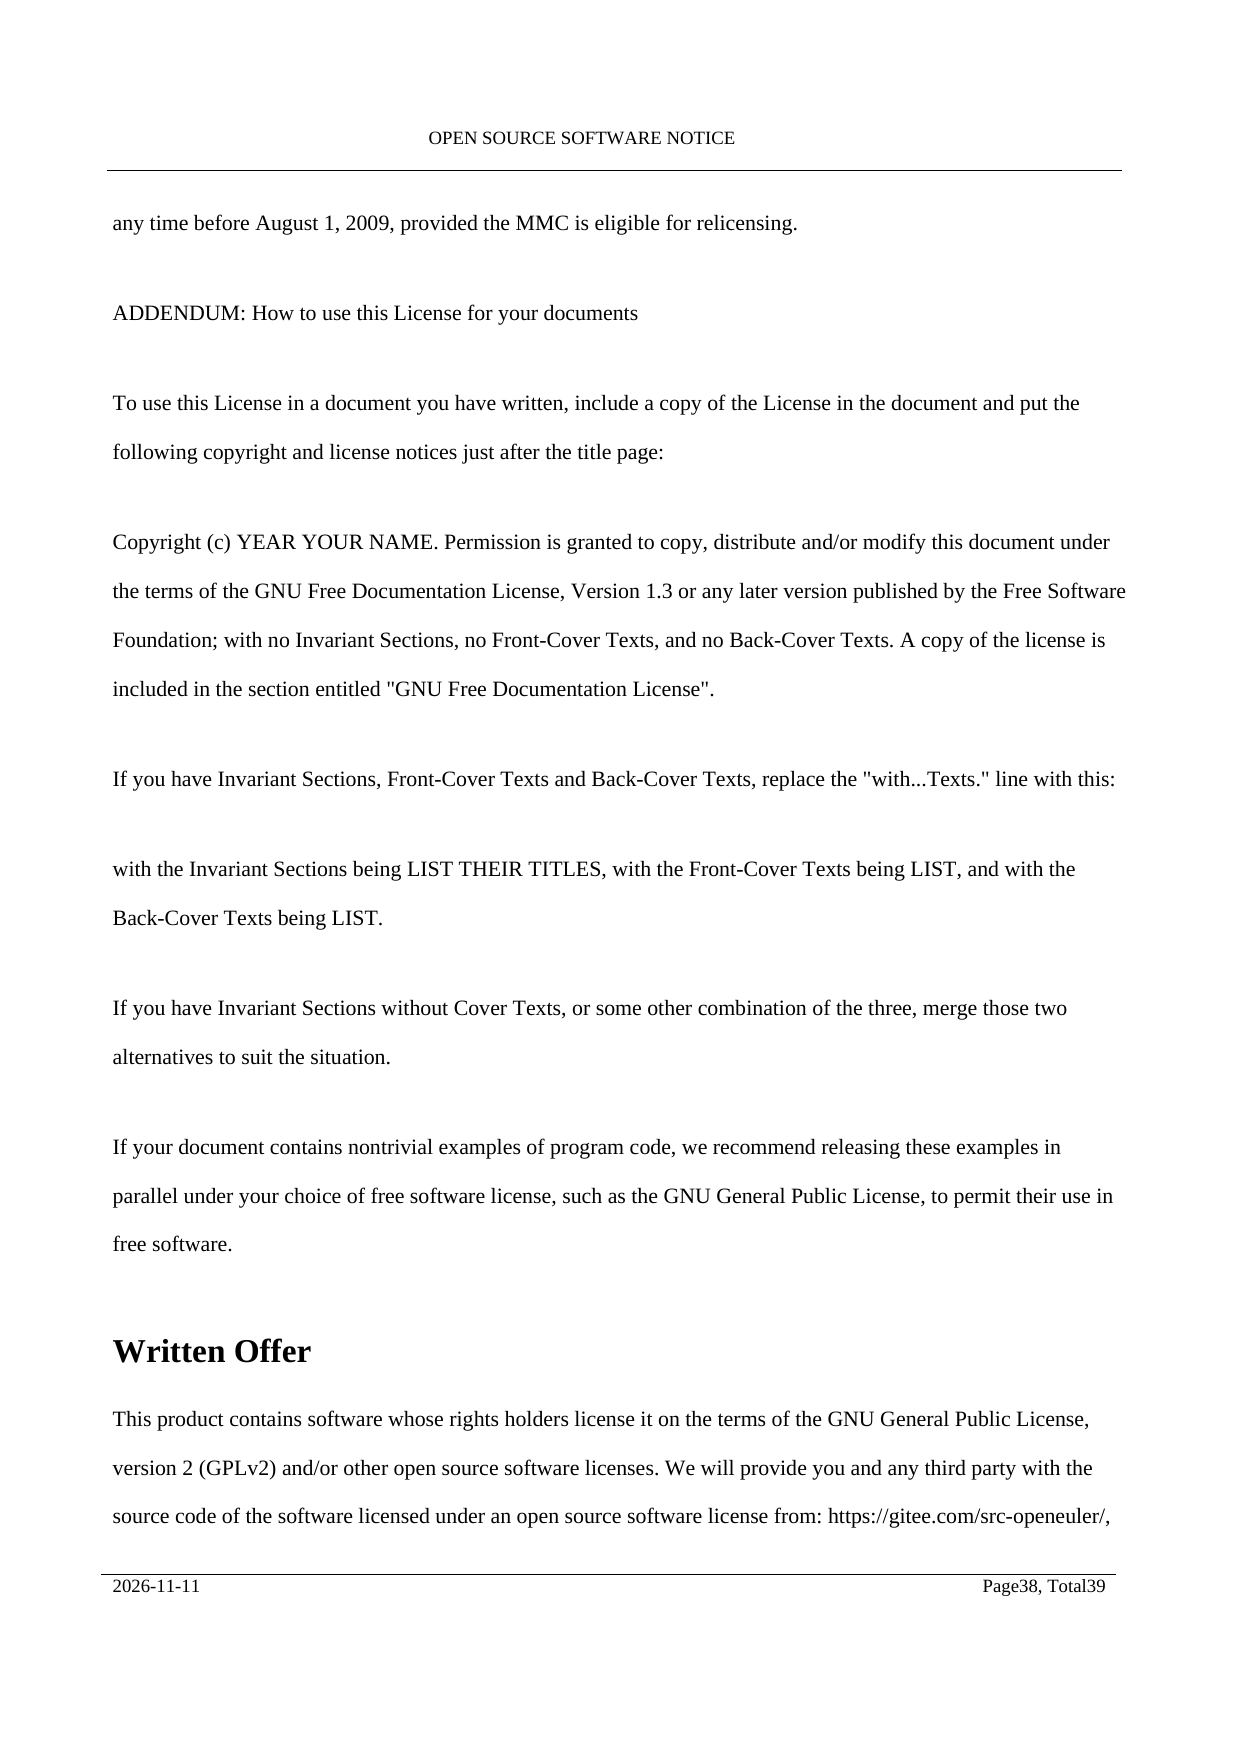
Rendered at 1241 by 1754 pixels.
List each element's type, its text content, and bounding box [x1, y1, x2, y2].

text To use this License in a document you have written, include a copy of the License in the document and put the following copyright and license notices just after the title page: [112, 387, 1128, 468]
text If you have Invariant Sections without Cover Texts, or some other combination of the three, merge those two alternatives to suit the situation. [112, 991, 1128, 1073]
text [112, 1402, 1128, 1532]
text with the Invariant Sections being LIST THEIR TITLES, with the Front-Cover Texts being LIST, and with the Back-Cover Texts being LIST. [112, 852, 1128, 934]
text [112, 206, 1128, 239]
text ADDENDUM: How to use this License for your documents [112, 297, 1128, 329]
text If you have Invariant Sections, Front-Cover Texts and Back-Cover Texts, replace the "with...Texts." line with this: [112, 762, 1128, 795]
text Copyright (c) YEAR YOUR NAME. Permission is granted to copy, distribute and/or modify this document under the terms of the GNU Free Documentation License, Version 1.3 or any later version published by the Free Software Foundation; with no Invariant Sections, no Front-Cover Texts, and no Back-Cover Texts. A copy of the license is included in the section entitled "GNU Free Documentation License". [112, 526, 1128, 704]
text Written Offer [112, 1318, 1128, 1383]
text If your document contains nontrivial examples of program code, we recommend releasing these examples in parallel under your choice of free software license, such as the GNU General Public License, to permit their use in free software. [112, 1130, 1128, 1260]
